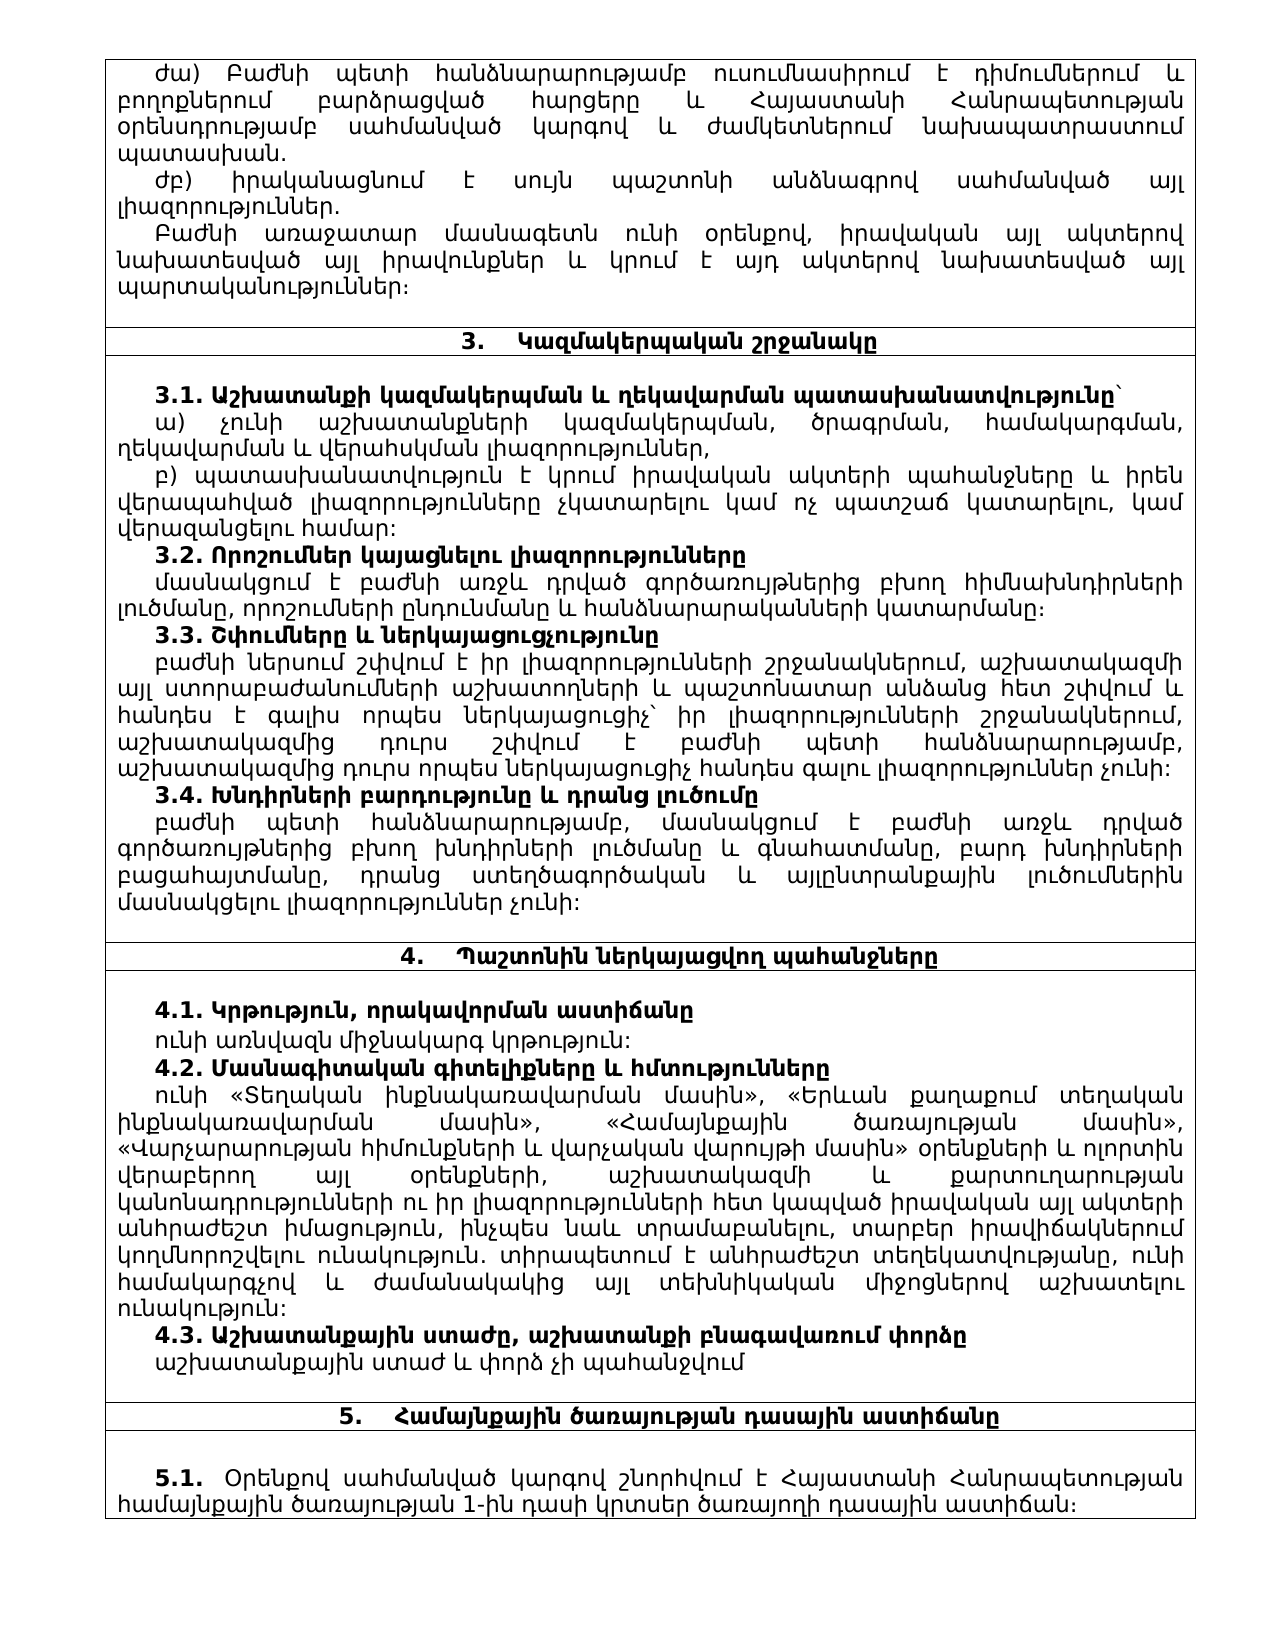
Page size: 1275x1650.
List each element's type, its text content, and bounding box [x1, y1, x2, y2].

table_cell Աշխատանքի կազմակերպման և ղեկավարման պատասխանատվությունը՝ ա) չունի աշխատանքների կազմակերպման, ծրագրման, համակարգման, ղեկավարման և վերահսկման լիազորություններ, բ) պատասխանատվություն է կրում իրավական ակտերի պահանջները և իրեն վերապահված լիազորությունները չկատարելու կամ ոչ պատշաճ կատարելու, կամ վերազանցելու համար: Որոշումներ կայացնելու լիազորությունները մասնակցում է բաժնի առջև դրված գործառույթներից բխող հիմնախնդիրների լուծմանը, որոշումների ընդունմանը և հանձնարարականների կատարմանը։ Շփումները և ներկայացուցչությունը բաժնի ներսում շփվում է իր լիազորությունների շրջանակներում, աշխատակազմի այլ ստորաբաժանումների աշխատողների և պաշտոնատար անձանց հետ շփվում և հանդես է գալիս որպես ներկայացուցիչ՝ իր լիազորությունների շրջանակներում, աշխատակազմից դուրս շփվում է բաժնի պետի հանձնարարությամբ, աշխատակազմից դուրս որպես ներկայացուցիչ հանդես գալու լիազորություններ չունի: Խնդիրների բարդությունը և դրանց լուծումը բաժնի պետի հանձնարարությամբ, մասնակցում է բաժնի առջև դրված գործառույթներից բխող խնդիրների լուծմանը և գնահատմանը, բարդ խնդիրների բացահայտմանը, դրանց ստեղծագործական և այլընտրանքային լուծումներին մասնակցելու լիազորություններ չունի: [106, 356, 1195, 942]
table_cell Կրթություն, որակավորման աստիճանը ունի առնվազն միջնակարգ կրթություն: Մասնագիտական գիտելիքները և հմտությունները ունի «Տեղական ինքնակառավարման մասին», «Երևան քաղաքում տեղական ինքնակառավարման մասին», «Համայնքային ծառայության մասին», «Վարչարարության հիմունքների և վարչական վարույթի մասին» օրենքների և ոլորտին վերաբերող այլ օրենքների, աշխատակազմի և քարտուղարության կանոնադրությունների ու իր լիազորությունների հետ կապված իրավական այլ ակտերի անհրաժեշտ իմացություն, ինչպես նաև տրամաբանելու, տարբեր իրավիճակներում կողմնորոշվելու ունակություն. տիրապետում է անհրաժեշտ տեղեկատվությանը, ունի համակարգչով և ժամանակակից այլ տեխնիկական միջոցներով աշխատելու ունակություն: Աշխատանքային ստաժը, աշխատանքի բնագավառում փորձը աշխատանքային ստաժ և փորձ չի պահանջվում [106, 971, 1195, 1402]
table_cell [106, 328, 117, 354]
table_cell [106, 60, 1195, 327]
table_cell Օրենքով սահմանված կարգով շնորհվում է Հայաստանի Հանրապետության համայնքային ծառայության 1-ին դասի կրտսեր ծառայողի դասային աստիճան։ [106, 1431, 1195, 1518]
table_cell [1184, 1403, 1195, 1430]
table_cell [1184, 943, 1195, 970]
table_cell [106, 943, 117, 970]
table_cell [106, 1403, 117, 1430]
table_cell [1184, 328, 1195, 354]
